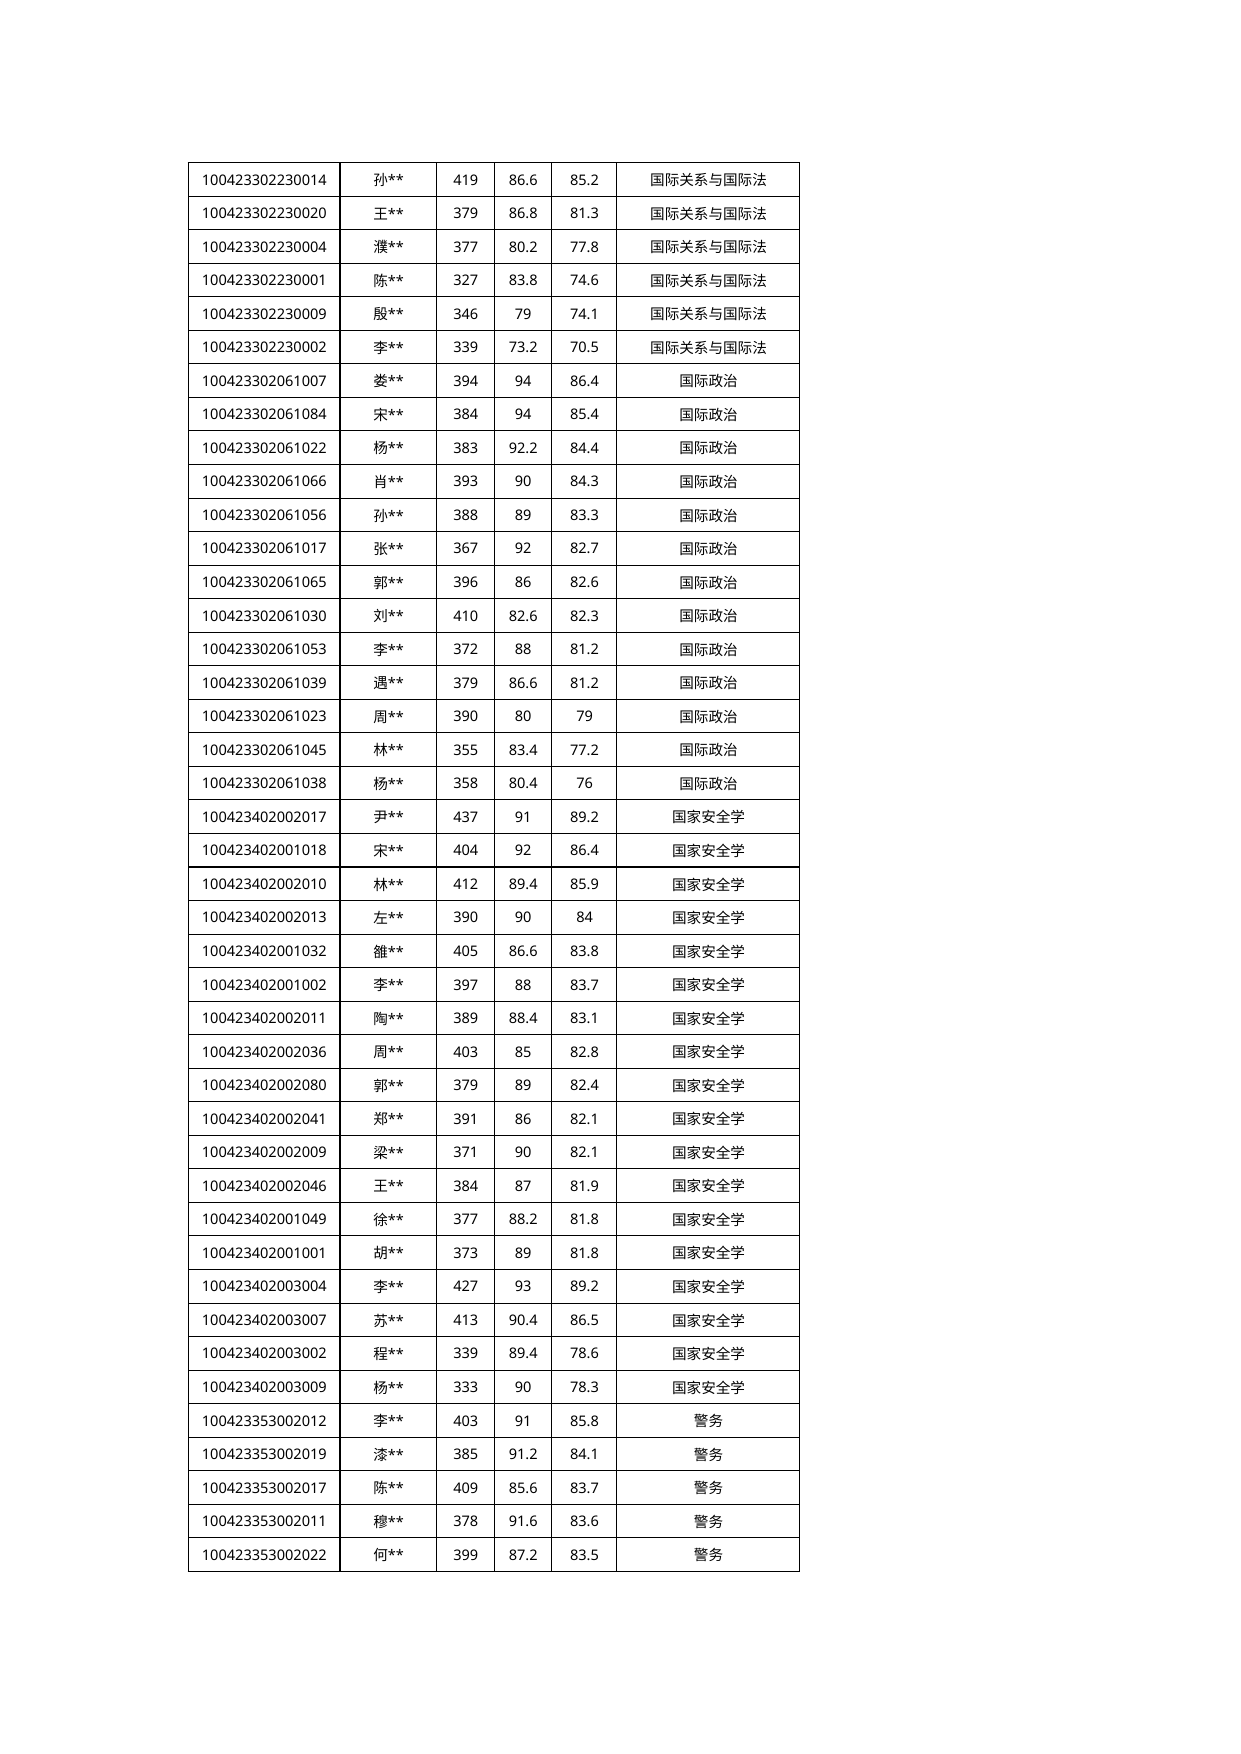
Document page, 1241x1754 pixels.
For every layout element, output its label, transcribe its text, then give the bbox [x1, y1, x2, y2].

table_cell 89 [495, 499, 551, 531]
table_cell 384 [437, 398, 494, 430]
table_cell 100423302230014 [189, 163, 339, 196]
table_cell 100423302061066 [189, 465, 339, 497]
table_cell 国际政治 [617, 767, 799, 799]
table_cell 警务 [617, 1505, 799, 1537]
table_cell 84 [552, 901, 616, 933]
table_cell 梁** [341, 1136, 436, 1168]
table_cell 国家安全学 [617, 901, 799, 933]
table_cell 国家安全学 [617, 1102, 799, 1135]
table_cell 86 [495, 566, 551, 598]
table_cell 左** [341, 901, 436, 933]
table_cell 405 [437, 935, 494, 967]
table_cell 91.2 [495, 1438, 551, 1470]
table_cell 穆** [341, 1505, 436, 1537]
table_cell 82.1 [552, 1102, 616, 1135]
table_cell 70.5 [552, 331, 616, 363]
table_cell 濮** [341, 230, 436, 263]
table_cell 陈** [341, 264, 436, 296]
table_cell 83.1 [552, 1002, 616, 1034]
table_cell 397 [437, 968, 494, 1001]
table_cell 100423353002019 [189, 1438, 339, 1470]
table_cell 殷** [341, 297, 436, 330]
table_cell 88 [495, 633, 551, 665]
table_cell 83.5 [552, 1538, 616, 1571]
table_cell 100423302061039 [189, 666, 339, 699]
table_cell 404 [437, 834, 494, 866]
table_cell 国际政治 [617, 364, 799, 397]
table_cell 81.9 [552, 1169, 616, 1202]
table_cell 李** [341, 1270, 436, 1302]
table_cell 100423353002017 [189, 1471, 339, 1504]
table_cell 81.3 [552, 197, 616, 229]
table_cell 85.2 [552, 163, 616, 196]
table_cell 89 [495, 1069, 551, 1101]
table_cell 86.6 [495, 666, 551, 699]
table_cell 89.2 [552, 800, 616, 833]
table_cell 82.4 [552, 1069, 616, 1101]
table_cell 87.2 [495, 1538, 551, 1571]
table_cell 393 [437, 465, 494, 497]
table_cell 372 [437, 633, 494, 665]
table_cell 国家安全学 [617, 1203, 799, 1235]
table_cell 苏** [341, 1304, 436, 1336]
table_cell 100423302061017 [189, 532, 339, 564]
table_cell 367 [437, 532, 494, 564]
table_cell 100423402002041 [189, 1102, 339, 1135]
table_cell 国家安全学 [617, 1337, 799, 1369]
table_cell 80 [495, 700, 551, 732]
table_cell 89.4 [495, 868, 551, 900]
table_cell 100423302061065 [189, 566, 339, 598]
table_cell 83.3 [552, 499, 616, 531]
table_cell 100423402001002 [189, 968, 339, 1001]
table_cell 李** [341, 633, 436, 665]
table_cell 李** [341, 968, 436, 1001]
table_cell 100423302230020 [189, 197, 339, 229]
table_cell 100423402002046 [189, 1169, 339, 1202]
table_cell 郭** [341, 566, 436, 598]
table_cell 90 [495, 1371, 551, 1403]
table_cell 国际政治 [617, 700, 799, 732]
table_cell 86.4 [552, 834, 616, 866]
table_cell 82.1 [552, 1136, 616, 1168]
table_cell 100423302061007 [189, 364, 339, 397]
table_cell 100423402003009 [189, 1371, 339, 1403]
table_cell 84.4 [552, 431, 616, 464]
table_cell 郭** [341, 1069, 436, 1101]
table_cell 88.2 [495, 1203, 551, 1235]
table_cell 国家安全学 [617, 1236, 799, 1269]
table_cell 100423402002010 [189, 868, 339, 900]
table_cell 警务 [617, 1438, 799, 1470]
table_cell 92 [495, 532, 551, 564]
table_cell 390 [437, 901, 494, 933]
table_cell 85.6 [495, 1471, 551, 1504]
table_cell 83.7 [552, 968, 616, 1001]
table_cell 周** [341, 700, 436, 732]
table_cell 郑** [341, 1102, 436, 1135]
table_cell 杨** [341, 767, 436, 799]
table_cell 100423402002013 [189, 901, 339, 933]
table_cell 94 [495, 364, 551, 397]
table_cell 377 [437, 1203, 494, 1235]
table_cell 86.8 [495, 197, 551, 229]
table_cell 国家安全学 [617, 1270, 799, 1302]
table_cell 73.2 [495, 331, 551, 363]
table_cell 91 [495, 800, 551, 833]
table_cell 385 [437, 1438, 494, 1470]
table_cell 宋** [341, 398, 436, 430]
table_cell 82.7 [552, 532, 616, 564]
table_cell 警务 [617, 1471, 799, 1504]
table_cell 100423402002009 [189, 1136, 339, 1168]
table_cell 孙** [341, 499, 436, 531]
table_cell 国家安全学 [617, 935, 799, 967]
table_cell 李** [341, 1404, 436, 1437]
table_cell 333 [437, 1371, 494, 1403]
table_cell 国际关系与国际法 [617, 297, 799, 330]
table_cell 杨** [341, 1371, 436, 1403]
table_cell 100423402002011 [189, 1002, 339, 1034]
table_cell 100423402001001 [189, 1236, 339, 1269]
table_cell 89.2 [552, 1270, 616, 1302]
table_cell 100423302061084 [189, 398, 339, 430]
table_cell 国际政治 [617, 499, 799, 531]
table_cell 100423302061022 [189, 431, 339, 464]
table_cell 警务 [617, 1538, 799, 1571]
table_cell 国际政治 [617, 733, 799, 766]
table_cell 399 [437, 1538, 494, 1571]
table_cell 遇** [341, 666, 436, 699]
table_cell 国际政治 [617, 431, 799, 464]
table_cell 100423302230001 [189, 264, 339, 296]
table_cell 410 [437, 599, 494, 632]
table_cell 81.8 [552, 1236, 616, 1269]
table_cell 100423402001032 [189, 935, 339, 967]
table_cell 83.7 [552, 1471, 616, 1504]
table_cell 国际政治 [617, 465, 799, 497]
table_cell 国家安全学 [617, 1136, 799, 1168]
table_cell 李** [341, 331, 436, 363]
table_cell 刘** [341, 599, 436, 632]
table_cell 周** [341, 1035, 436, 1068]
table_cell 81.8 [552, 1203, 616, 1235]
table_cell 国际政治 [617, 532, 799, 564]
table_cell 83.8 [552, 935, 616, 967]
table_cell 81.2 [552, 666, 616, 699]
table_cell 373 [437, 1236, 494, 1269]
table_cell 419 [437, 163, 494, 196]
table_cell 国际关系与国际法 [617, 230, 799, 263]
table_cell 86.5 [552, 1304, 616, 1336]
table_cell 胡** [341, 1236, 436, 1269]
table_cell 92 [495, 834, 551, 866]
table_cell 国际关系与国际法 [617, 264, 799, 296]
table_cell 国家安全学 [617, 834, 799, 866]
table_cell 83.6 [552, 1505, 616, 1537]
table_cell 76 [552, 767, 616, 799]
table_cell 403 [437, 1404, 494, 1437]
table_cell 91 [495, 1404, 551, 1437]
table_cell 88.4 [495, 1002, 551, 1034]
table_cell 90 [495, 465, 551, 497]
table_cell 国家安全学 [617, 1002, 799, 1034]
table_cell 孙** [341, 163, 436, 196]
table_cell 国际关系与国际法 [617, 197, 799, 229]
table_cell 100423402001018 [189, 834, 339, 866]
table_cell 雒** [341, 935, 436, 967]
table_cell 371 [437, 1136, 494, 1168]
table_cell 377 [437, 230, 494, 263]
table_cell 78.3 [552, 1371, 616, 1403]
table_cell 100423402002036 [189, 1035, 339, 1068]
table_cell 74.6 [552, 264, 616, 296]
table_cell 100423353002012 [189, 1404, 339, 1437]
table_cell 国家安全学 [617, 1371, 799, 1403]
table_cell 74.1 [552, 297, 616, 330]
table_cell 国家安全学 [617, 1304, 799, 1336]
table_cell 100423302061056 [189, 499, 339, 531]
table_cell 390 [437, 700, 494, 732]
table_cell 100423302061053 [189, 633, 339, 665]
table_cell 国际政治 [617, 398, 799, 430]
table_cell 80.2 [495, 230, 551, 263]
table_cell 100423302230009 [189, 297, 339, 330]
table_cell 82.8 [552, 1035, 616, 1068]
table_cell 100423402003007 [189, 1304, 339, 1336]
table_cell 90 [495, 1136, 551, 1168]
table_cell 79 [495, 297, 551, 330]
table_cell 437 [437, 800, 494, 833]
table_cell 92.2 [495, 431, 551, 464]
table_cell 国际政治 [617, 633, 799, 665]
table_cell 85.4 [552, 398, 616, 430]
table_cell 93 [495, 1270, 551, 1302]
table_cell 84.3 [552, 465, 616, 497]
table_cell 409 [437, 1471, 494, 1504]
table_cell 77.2 [552, 733, 616, 766]
table_cell 国家安全学 [617, 1035, 799, 1068]
table_cell 陶** [341, 1002, 436, 1034]
table_cell 89 [495, 1236, 551, 1269]
table_cell 86.4 [552, 364, 616, 397]
table_cell 100423302230002 [189, 331, 339, 363]
table_cell 100423302230004 [189, 230, 339, 263]
table_cell 94 [495, 398, 551, 430]
table_cell 412 [437, 868, 494, 900]
table_cell 100423353002011 [189, 1505, 339, 1537]
table_cell 徐** [341, 1203, 436, 1235]
table_cell 394 [437, 364, 494, 397]
table_cell 89.4 [495, 1337, 551, 1369]
table_cell 国家安全学 [617, 800, 799, 833]
table_cell 77.8 [552, 230, 616, 263]
table_cell 389 [437, 1002, 494, 1034]
table_cell 国际关系与国际法 [617, 163, 799, 196]
table_cell 100423402003002 [189, 1337, 339, 1369]
table_cell 国际政治 [617, 666, 799, 699]
table_cell 陈** [341, 1471, 436, 1504]
table_cell 国家安全学 [617, 1169, 799, 1202]
table_cell 327 [437, 264, 494, 296]
table_cell 国家安全学 [617, 968, 799, 1001]
table_cell 82.6 [495, 599, 551, 632]
table_cell 85 [495, 1035, 551, 1068]
table_cell 91.6 [495, 1505, 551, 1537]
table_cell 78.6 [552, 1337, 616, 1369]
table_cell 384 [437, 1169, 494, 1202]
table_cell 427 [437, 1270, 494, 1302]
table_cell 80.4 [495, 767, 551, 799]
table_cell 358 [437, 767, 494, 799]
table_cell 396 [437, 566, 494, 598]
table_cell 国际政治 [617, 566, 799, 598]
table_cell 379 [437, 197, 494, 229]
table_cell 339 [437, 331, 494, 363]
table_cell 87 [495, 1169, 551, 1202]
table_cell 403 [437, 1035, 494, 1068]
table_cell 警务 [617, 1404, 799, 1437]
table_cell 肖** [341, 465, 436, 497]
table_cell 100423402002017 [189, 800, 339, 833]
table_cell 100423402001049 [189, 1203, 339, 1235]
table_cell 88 [495, 968, 551, 1001]
table_cell 83.8 [495, 264, 551, 296]
table_cell 388 [437, 499, 494, 531]
table_cell 84.1 [552, 1438, 616, 1470]
table_cell 82.3 [552, 599, 616, 632]
table_cell 90.4 [495, 1304, 551, 1336]
table_cell 何** [341, 1538, 436, 1571]
table_cell 85.9 [552, 868, 616, 900]
table_cell 346 [437, 297, 494, 330]
table_cell 355 [437, 733, 494, 766]
table_cell 100423402003004 [189, 1270, 339, 1302]
table_cell 100423353002022 [189, 1538, 339, 1571]
table_cell 漆** [341, 1438, 436, 1470]
table_cell 尹** [341, 800, 436, 833]
table_cell 83.4 [495, 733, 551, 766]
table_cell 82.6 [552, 566, 616, 598]
table_cell 杨** [341, 431, 436, 464]
table_cell 100423402002080 [189, 1069, 339, 1101]
table_cell 张** [341, 532, 436, 564]
table_cell 90 [495, 901, 551, 933]
table_cell 383 [437, 431, 494, 464]
table_cell 100423302061038 [189, 767, 339, 799]
table_cell 娄** [341, 364, 436, 397]
table_cell 339 [437, 1337, 494, 1369]
table_cell 王** [341, 197, 436, 229]
table_cell 85.8 [552, 1404, 616, 1437]
table_cell 86 [495, 1102, 551, 1135]
table_cell 宋** [341, 834, 436, 866]
table_cell 100423302061023 [189, 700, 339, 732]
table_cell 379 [437, 1069, 494, 1101]
table_cell 国家安全学 [617, 1069, 799, 1101]
table_cell 391 [437, 1102, 494, 1135]
table_cell 379 [437, 666, 494, 699]
table_cell 国际关系与国际法 [617, 331, 799, 363]
table_cell 100423302061030 [189, 599, 339, 632]
table_cell 林** [341, 733, 436, 766]
table_cell 79 [552, 700, 616, 732]
table_cell 413 [437, 1304, 494, 1336]
table_cell 程** [341, 1337, 436, 1369]
table_cell 王** [341, 1169, 436, 1202]
table_cell 林** [341, 868, 436, 900]
table_cell 100423302061045 [189, 733, 339, 766]
table_cell 国际政治 [617, 599, 799, 632]
table_cell 378 [437, 1505, 494, 1537]
table_cell 国家安全学 [617, 868, 799, 900]
table_cell 86.6 [495, 935, 551, 967]
table_cell 81.2 [552, 633, 616, 665]
table_cell 86.6 [495, 163, 551, 196]
